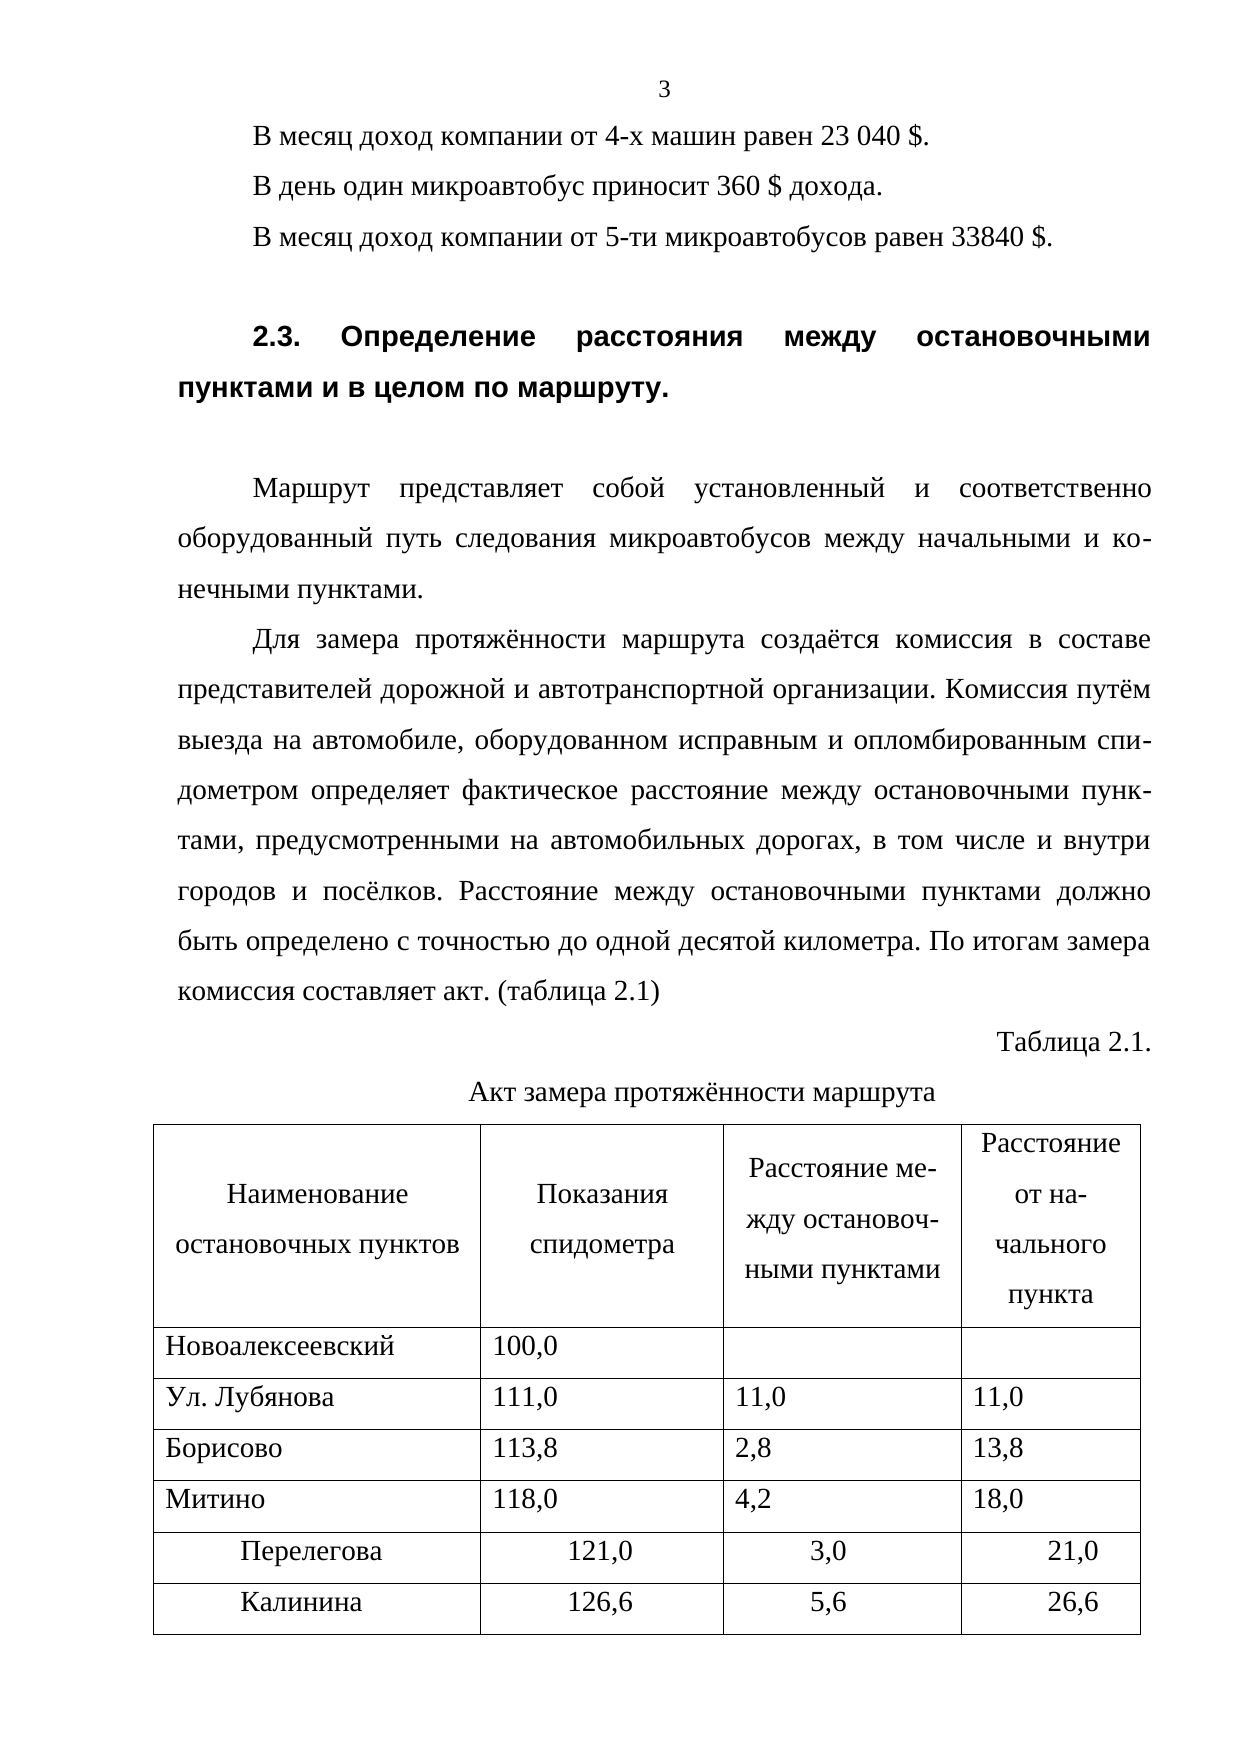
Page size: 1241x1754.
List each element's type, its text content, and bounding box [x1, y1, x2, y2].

table_cell Калинина [154, 1584, 480, 1634]
table_header Расстояние между остановочными пунктами [724, 1125, 961, 1327]
table_cell 3,0 [724, 1533, 961, 1583]
table_cell Новоалексеевский [154, 1328, 480, 1378]
table_cell Ул. Лубянова [154, 1379, 480, 1429]
text В день один микроавтобус приносит 360 $ дохода. [177, 168, 1152, 202]
text Маршрут представляет собой установленный и соответственно оборудованный путь следования микроавтобусов между начальными и конечными пунктами. [177, 470, 1152, 604]
text В месяц доход компании от 5-ти микроавтобусов равен 33840 $. [177, 219, 1152, 252]
text Таблица 2.1. [177, 1024, 1152, 1057]
table_cell 26,6 [962, 1584, 1140, 1634]
table_header Показания спидометра [481, 1125, 723, 1327]
table_cell 118,0 [481, 1481, 723, 1532]
table_cell 126,6 [481, 1584, 723, 1634]
table_cell 13,8 [962, 1430, 1140, 1480]
table_cell 11,0 [724, 1379, 961, 1429]
table_cell Борисово [154, 1430, 480, 1480]
table_header Расстояние от начального пункта [962, 1125, 1140, 1327]
text Для замера протяжённости маршрута создаётся комиссия в составе представителей дорожной и автотранспортной организации. Комиссия путём выезда на автомобиле, оборудованном исправным и опломбированным спидометром определяет фактическое расстояние между остановочными пунктами, предусмотренными на автомобильных дорогах, в том числе и внутри городов и посёлков. Расстояние между остановочными пунктами должно быть определено с точностью до одной десятой километра. По итогам замера комиссия составляет акт. (таблица 2.1) [177, 621, 1152, 1007]
table_cell 2,8 [724, 1430, 961, 1480]
table_cell 18,0 [962, 1481, 1140, 1532]
table_cell Митино [154, 1481, 480, 1532]
table_cell 111,0 [481, 1379, 723, 1429]
text Акт замера протяжённости маршрута [177, 1074, 1152, 1108]
table_cell 100,0 [481, 1328, 723, 1378]
table_cell 4,2 [724, 1481, 961, 1532]
table_cell [962, 1328, 1140, 1378]
table_cell 121,0 [481, 1533, 723, 1583]
table_cell [724, 1328, 961, 1378]
table_cell 11,0 [962, 1379, 1140, 1429]
text 2.3. Определение расстояния между остановочными пунктами и в целом по маршруту. [177, 319, 1152, 403]
table_cell 21,0 [962, 1533, 1140, 1583]
table_cell 5,6 [724, 1584, 961, 1634]
text В месяц доход компании от 4-х машин равен 23 040 $. [177, 118, 1152, 152]
table_cell Перелегова [154, 1533, 480, 1583]
table_header Наименование остановочных пунктов [154, 1125, 480, 1327]
table_cell 113,8 [481, 1430, 723, 1480]
